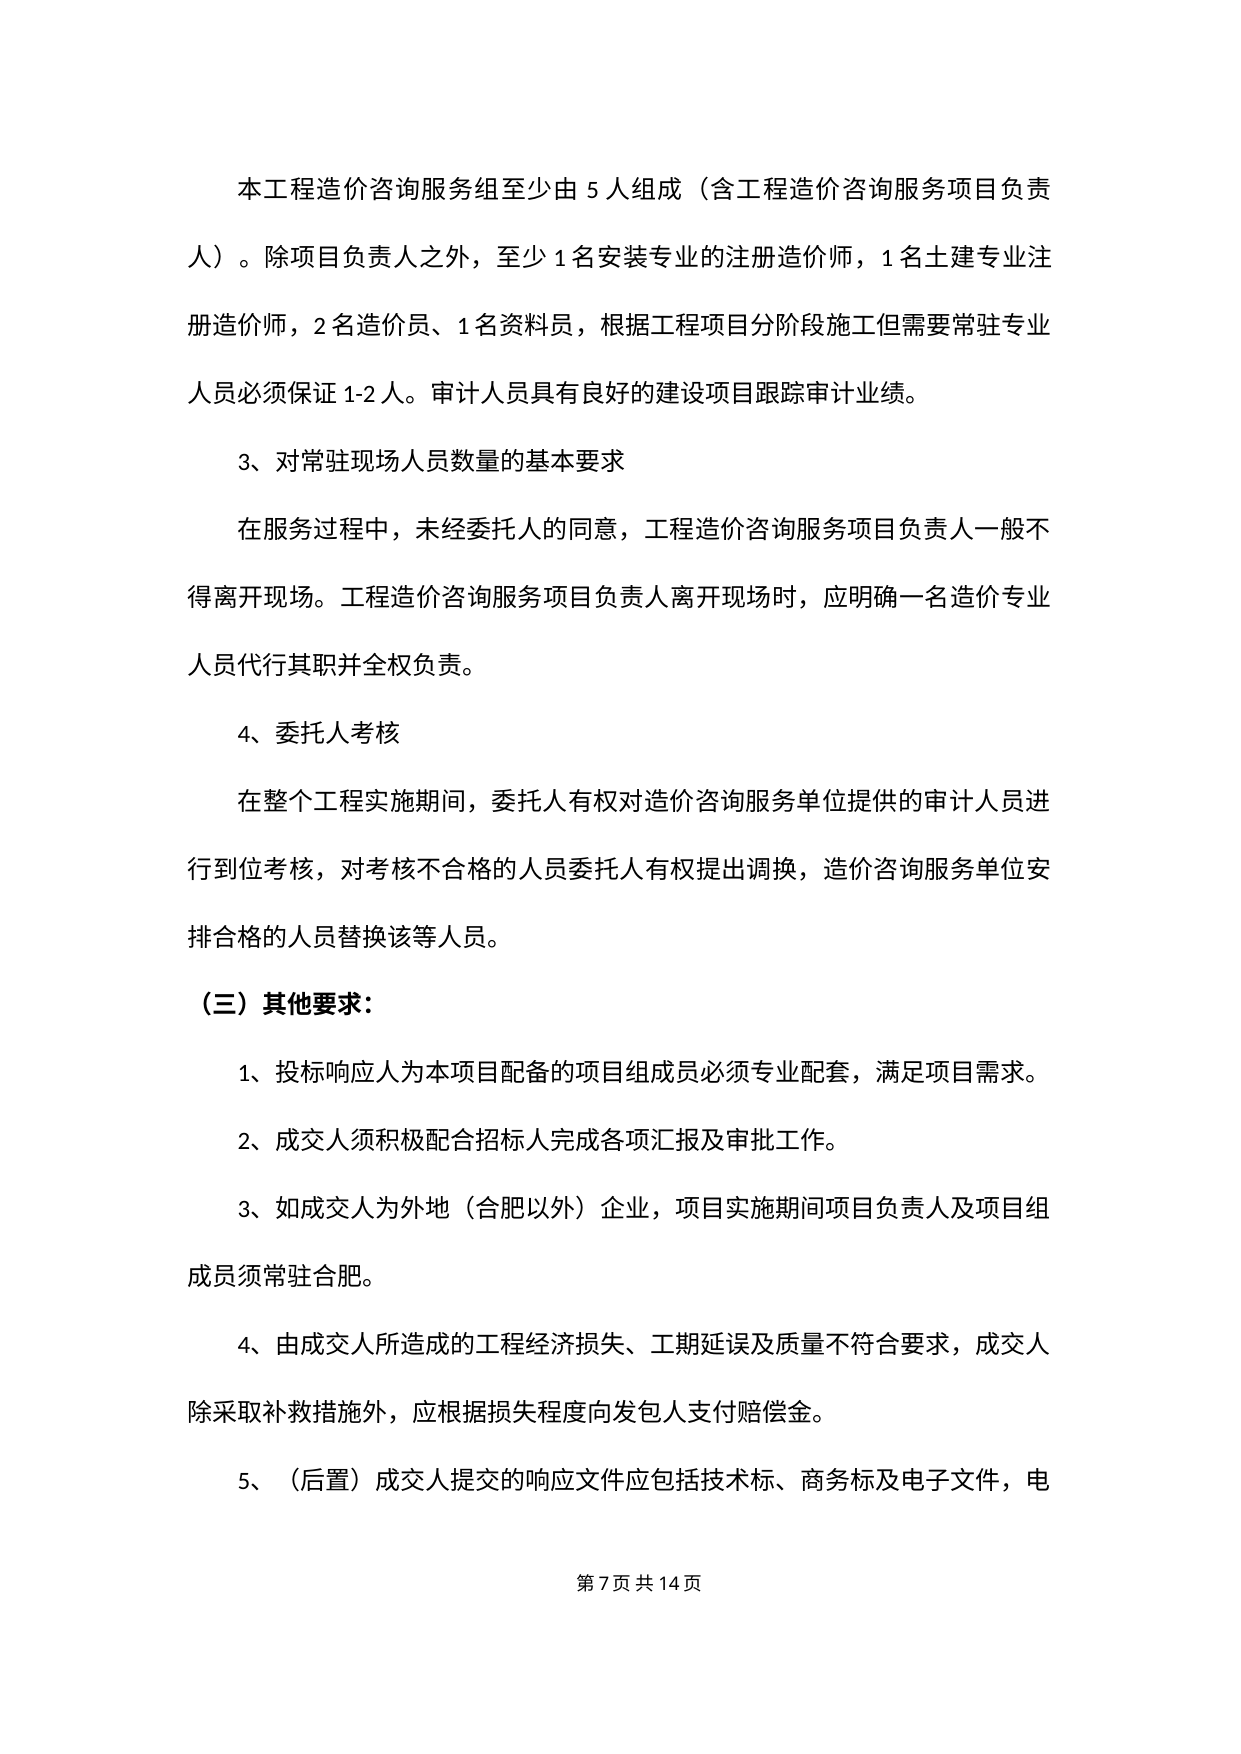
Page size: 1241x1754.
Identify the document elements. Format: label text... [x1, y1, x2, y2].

text 2、成交人须积极配合招标人完成各项汇报及审批工作。 [187, 1105, 1053, 1173]
text 1、投标响应人为本项目配备的项目组成员必须专业配套，满足项目需求。 [187, 1037, 1053, 1105]
text 在整个工程实施期间，委托人有权对造价咨询服务单位提供的审计人员进行到位考核，对考核不合格的人员委托人有权提出调换，造价咨询服务单位安排合格的人员替换该等人员。 [187, 765, 1053, 969]
text 4、委托人考核 [187, 697, 1053, 765]
text 本工程造价咨询服务组至少由5人组成（含工程造价咨询服务项目负责人）。除项目负责人之外，至少1名安装专业的注册造价师，1名土建专业注册造价师，2名造价员、1名资料员，根据工程项目分阶段施工但需要常驻专业人员必须保证1-2人。审计人员具有良好的建设项目跟踪审计业绩。 [187, 154, 1053, 426]
text 3、如成交人为外地（合肥以外）企业，项目实施期间项目负责人及项目组成员须常驻合肥。 [187, 1173, 1053, 1309]
text 在服务过程中，未经委托人的同意，工程造价咨询服务项目负责人一般不得离开现场。工程造价咨询服务项目负责人离开现场时，应明确一名造价专业人员代行其职并全权负责。 [187, 494, 1053, 697]
text 4、由成交人所造成的工程经济损失、工期延误及质量不符合要求，成交人除采取补救措施外，应根据损失程度向发包人支付赔偿金。 [187, 1309, 1053, 1444]
text 3、对常驻现场人员数量的基本要求 [187, 426, 1053, 494]
text （三）其他要求： [187, 969, 1053, 1037]
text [187, 1444, 1053, 1512]
